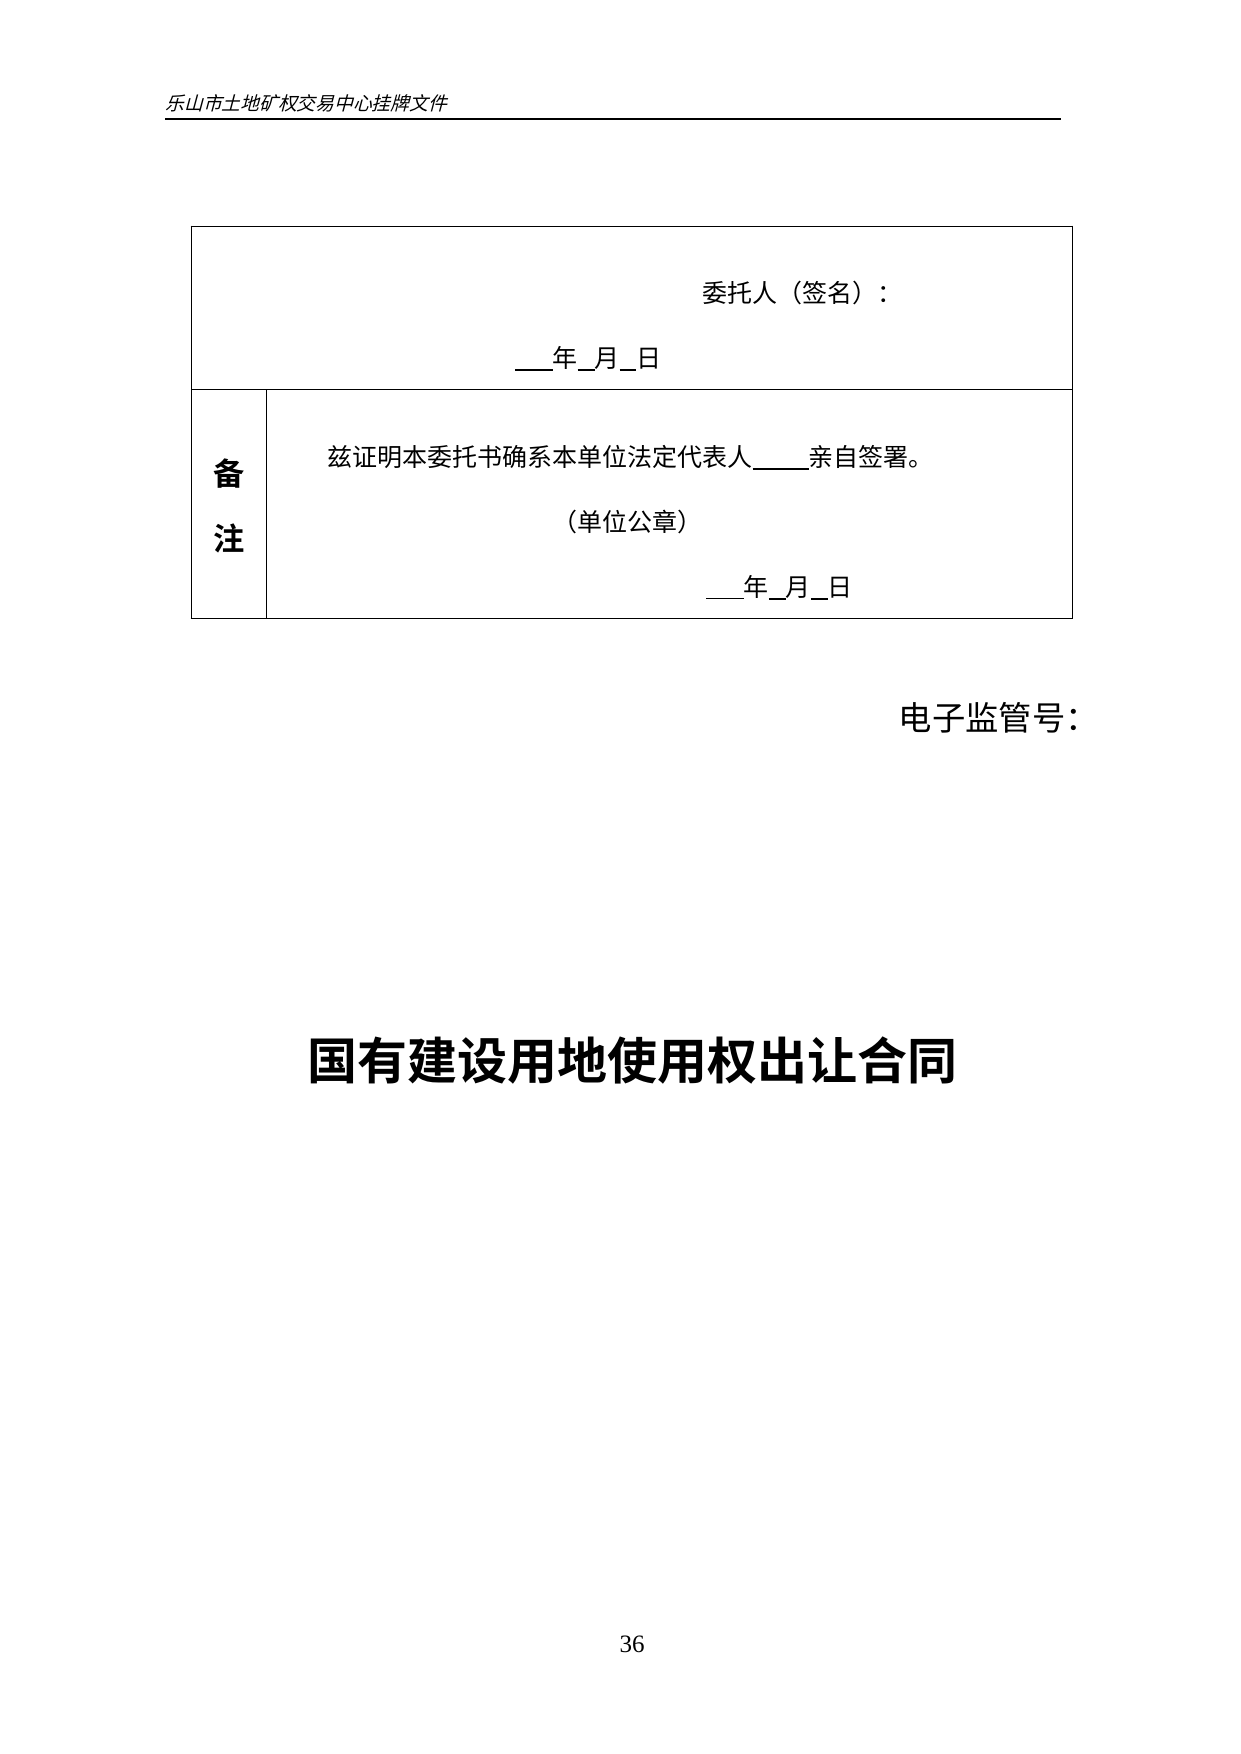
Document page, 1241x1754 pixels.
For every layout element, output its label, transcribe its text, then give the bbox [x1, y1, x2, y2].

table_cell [192, 227, 1072, 389]
text 国有建设用地使用权出让合同 [165, 1009, 1098, 1106]
text 电子监管号： [712, 684, 1098, 749]
table_cell 备 注 [192, 390, 266, 618]
table_cell 兹证明本委托书确系本单位法定代表人 亲自签署。 （单位公章） 年 月 日 [267, 390, 1072, 618]
